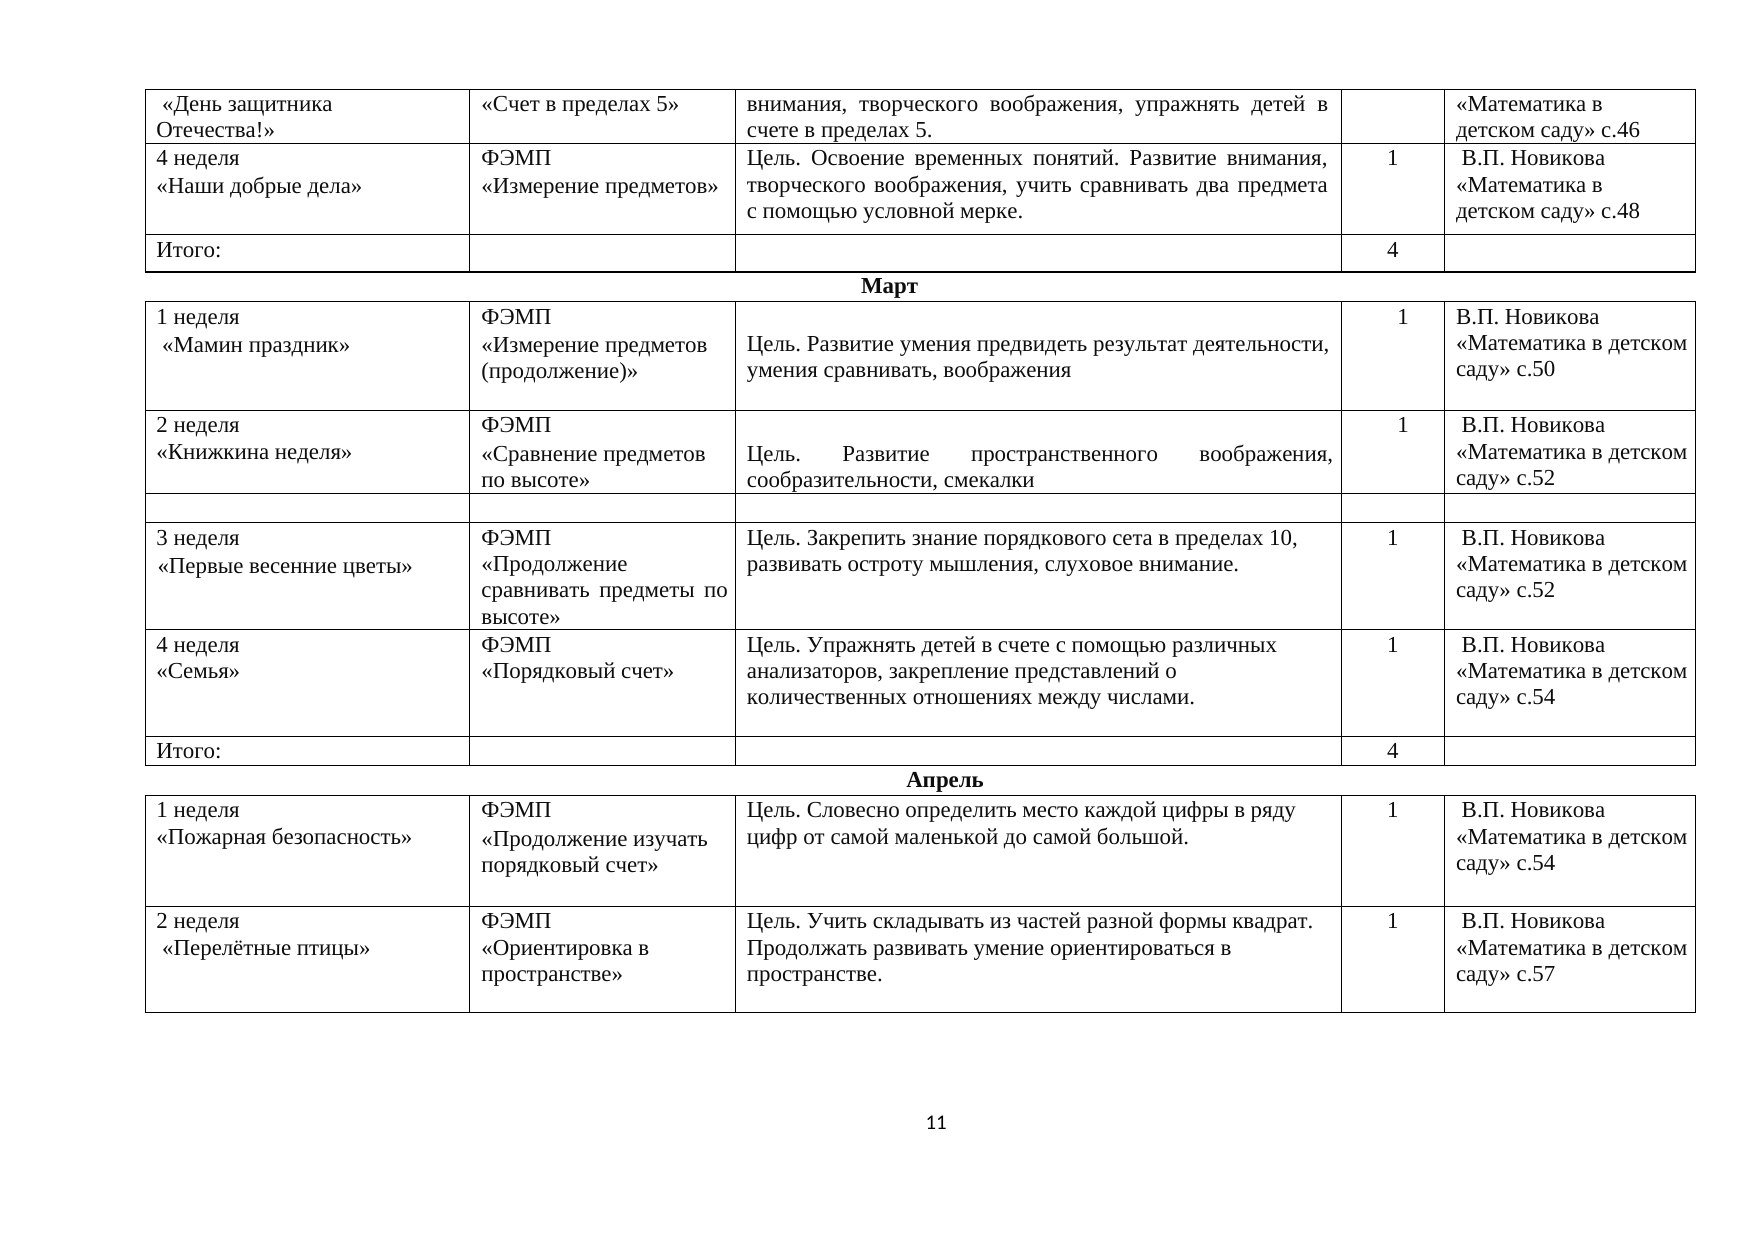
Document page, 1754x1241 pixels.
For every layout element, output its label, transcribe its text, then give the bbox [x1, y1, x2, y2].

table_cell [1445, 737, 1695, 765]
table_cell Цель. Развитие пространственного воображения, сообразительности, смекалки [736, 411, 1341, 493]
table_cell 1 [1342, 144, 1444, 234]
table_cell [736, 90, 1341, 143]
table_cell 2 неделя «Перелётные птицы» [146, 907, 469, 1012]
table_cell 2 неделя «Книжкина неделя» [146, 411, 469, 493]
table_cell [1445, 90, 1695, 143]
table_cell [470, 737, 735, 765]
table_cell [1445, 907, 1695, 1012]
table_cell Итого: [146, 737, 469, 765]
table_header ФЭМП «Измерение предметов (продолжение)» [470, 302, 735, 410]
table_header Цель. Развитие умения предвидеть результат деятельности, умения сравнивать, воображения [736, 302, 1341, 410]
table_cell ФЭМП «Ориентировка в пространстве» [470, 907, 735, 1012]
table_header В.П. Новикова «Математика в детском саду» с.54 [1445, 796, 1695, 906]
table_cell ФЭМП «Порядковый счет» [470, 630, 735, 736]
table_cell [736, 737, 1341, 765]
table_cell ФЭМП «Продолжение сравнивать предметы по высоте» [470, 523, 735, 629]
table_cell Цель. Закрепить знание порядкового сета в пределах 10, развивать остроту мышления, слуховое внимание. [736, 523, 1341, 629]
table_header 1 [1342, 302, 1444, 410]
table_cell [736, 235, 1341, 271]
table_cell [470, 494, 735, 522]
table_cell 4 неделя «Наши добрые дела» [146, 144, 469, 234]
table_cell 4 [1342, 737, 1444, 765]
table_cell В.П. Новикова «Математика в детском саду» с.54 [1445, 630, 1695, 736]
table_cell Цель. Освоение временных понятий. Развитие внимания, творческого воображения, учить сравнивать два предмета с помощью условной мерке. [736, 144, 1341, 234]
table_header ФЭМП «Продолжение изучать порядковый счет» [470, 796, 735, 906]
table_cell Цель. Учить складывать из частей разной формы квадрат. Продолжать развивать умение ориентироваться в пространстве. [736, 907, 1341, 1012]
table_cell Цель. Упражнять детей в счете с помощью различных анализаторов, закрепление представлений о количественных отношениях между числами. [736, 630, 1341, 736]
table_cell ФЭМП «Сравнение предметов по высоте» [470, 411, 735, 493]
table_header Цель. Словесно определить место каждой цифры в ряду цифр от самой маленькой до самой большой. [736, 796, 1341, 906]
table_cell Итого: [146, 235, 469, 271]
table_cell 1 [1342, 90, 1444, 143]
table_cell 1 [1342, 411, 1444, 493]
table_header 1 неделя «Мамин праздник» [146, 302, 469, 410]
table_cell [146, 90, 469, 143]
text Март [861, 273, 1477, 299]
table_cell 4 неделя «Семья» [146, 630, 469, 736]
table_cell ФЭМП «Измерение предметов» [470, 144, 735, 234]
table_cell 1 [1342, 523, 1444, 629]
table_cell 4 [1342, 235, 1444, 271]
table_cell 3 неделя «Первые весенние цветы» [146, 523, 469, 629]
table_header 1 [1342, 796, 1444, 906]
table_cell [1445, 235, 1695, 271]
table_cell 1 [1342, 630, 1444, 736]
table_header В.П. Новикова «Математика в детском саду» с.50 [1445, 302, 1695, 410]
table_cell [1342, 494, 1444, 522]
table_cell В.П. Новикова «Математика в детском саду» с.52 [1445, 411, 1695, 493]
table_cell В.П. Новикова «Математика в детском саду» с.52 [1445, 523, 1695, 629]
table_cell [146, 494, 469, 522]
table_header 1 неделя «Пожарная безопасность» [146, 796, 469, 906]
table_cell [470, 235, 735, 271]
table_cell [470, 90, 735, 143]
table_cell 1 [1342, 907, 1444, 1012]
table_cell В.П. Новикова «Математика в детском саду» с.48 [1445, 144, 1695, 234]
table_cell [736, 494, 1341, 522]
table_cell [1445, 494, 1695, 522]
text Апрель [118, 766, 983, 793]
